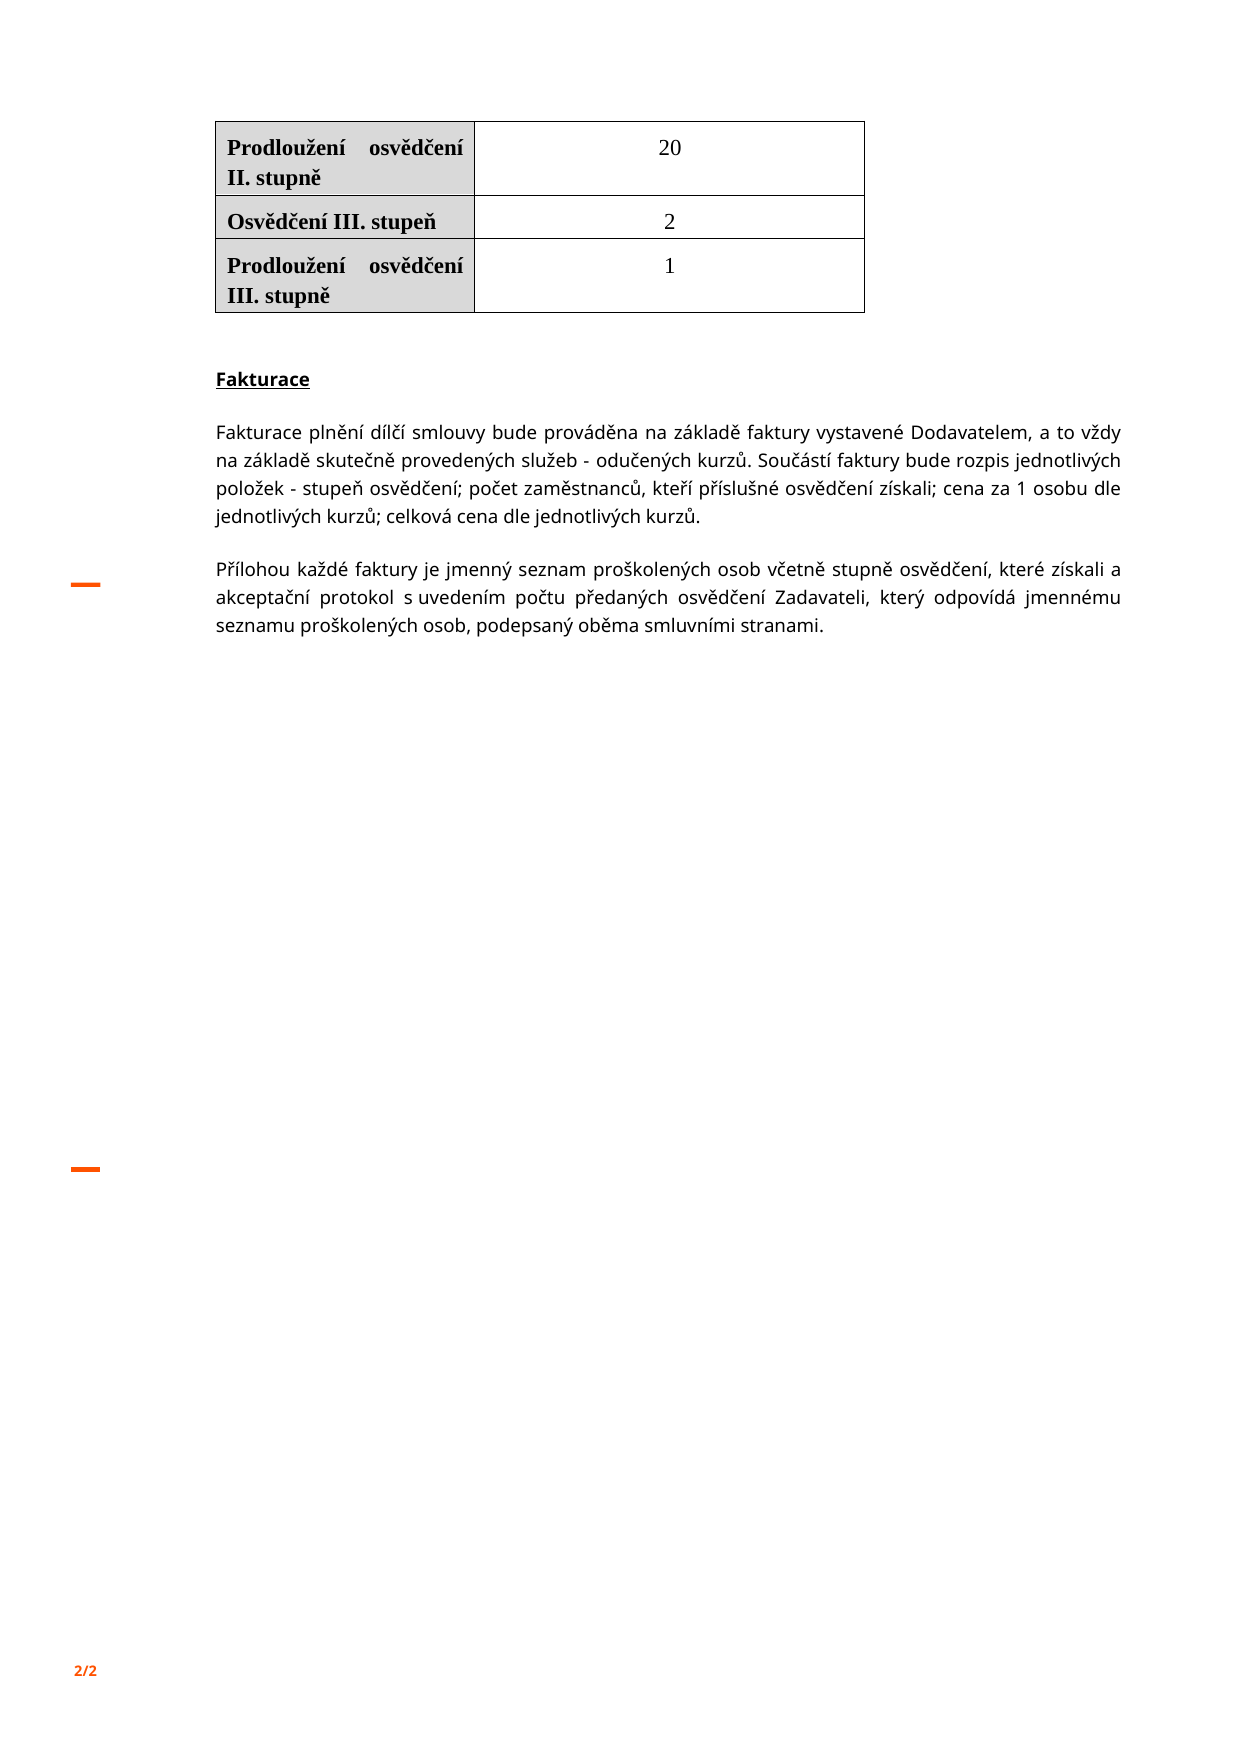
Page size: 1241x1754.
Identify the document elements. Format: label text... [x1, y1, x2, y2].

text Přílohou každé faktury je jmenný seznam proškolených osob včetně stupně osvědčení, které získali a akceptační protokol s uvedením počtu předaných osvědčení Zadavateli, který odpovídá jmennému seznamu proškolených osob, podepsaný oběma smluvními stranami. [216, 556, 1122, 638]
table_cell Prodloužení osvědčení II. stupně [216, 122, 474, 194]
text Fakturace plnění dílčí smlouvy bude prováděna na základě faktury vystavené Dodavatelem, a to vždy na základě skutečně provedených služeb - odučených kurzů. Součástí faktury bude rozpis jednotlivých položek - stupeň osvědčení; počet zaměstnanců, kteří příslušné osvědčení získali; cena za 1 osobu dle jednotlivých kurzů; celková cena dle jednotlivých kurzů. [216, 419, 1122, 529]
table_cell Osvědčení III. stupeň [216, 196, 474, 238]
table_cell Prodloužení osvědčení III. stupně [216, 239, 474, 312]
table_cell 2 [475, 196, 864, 238]
table_cell 20 [475, 122, 864, 194]
table_cell 1 [475, 239, 864, 312]
text Fakturace [216, 366, 1122, 392]
